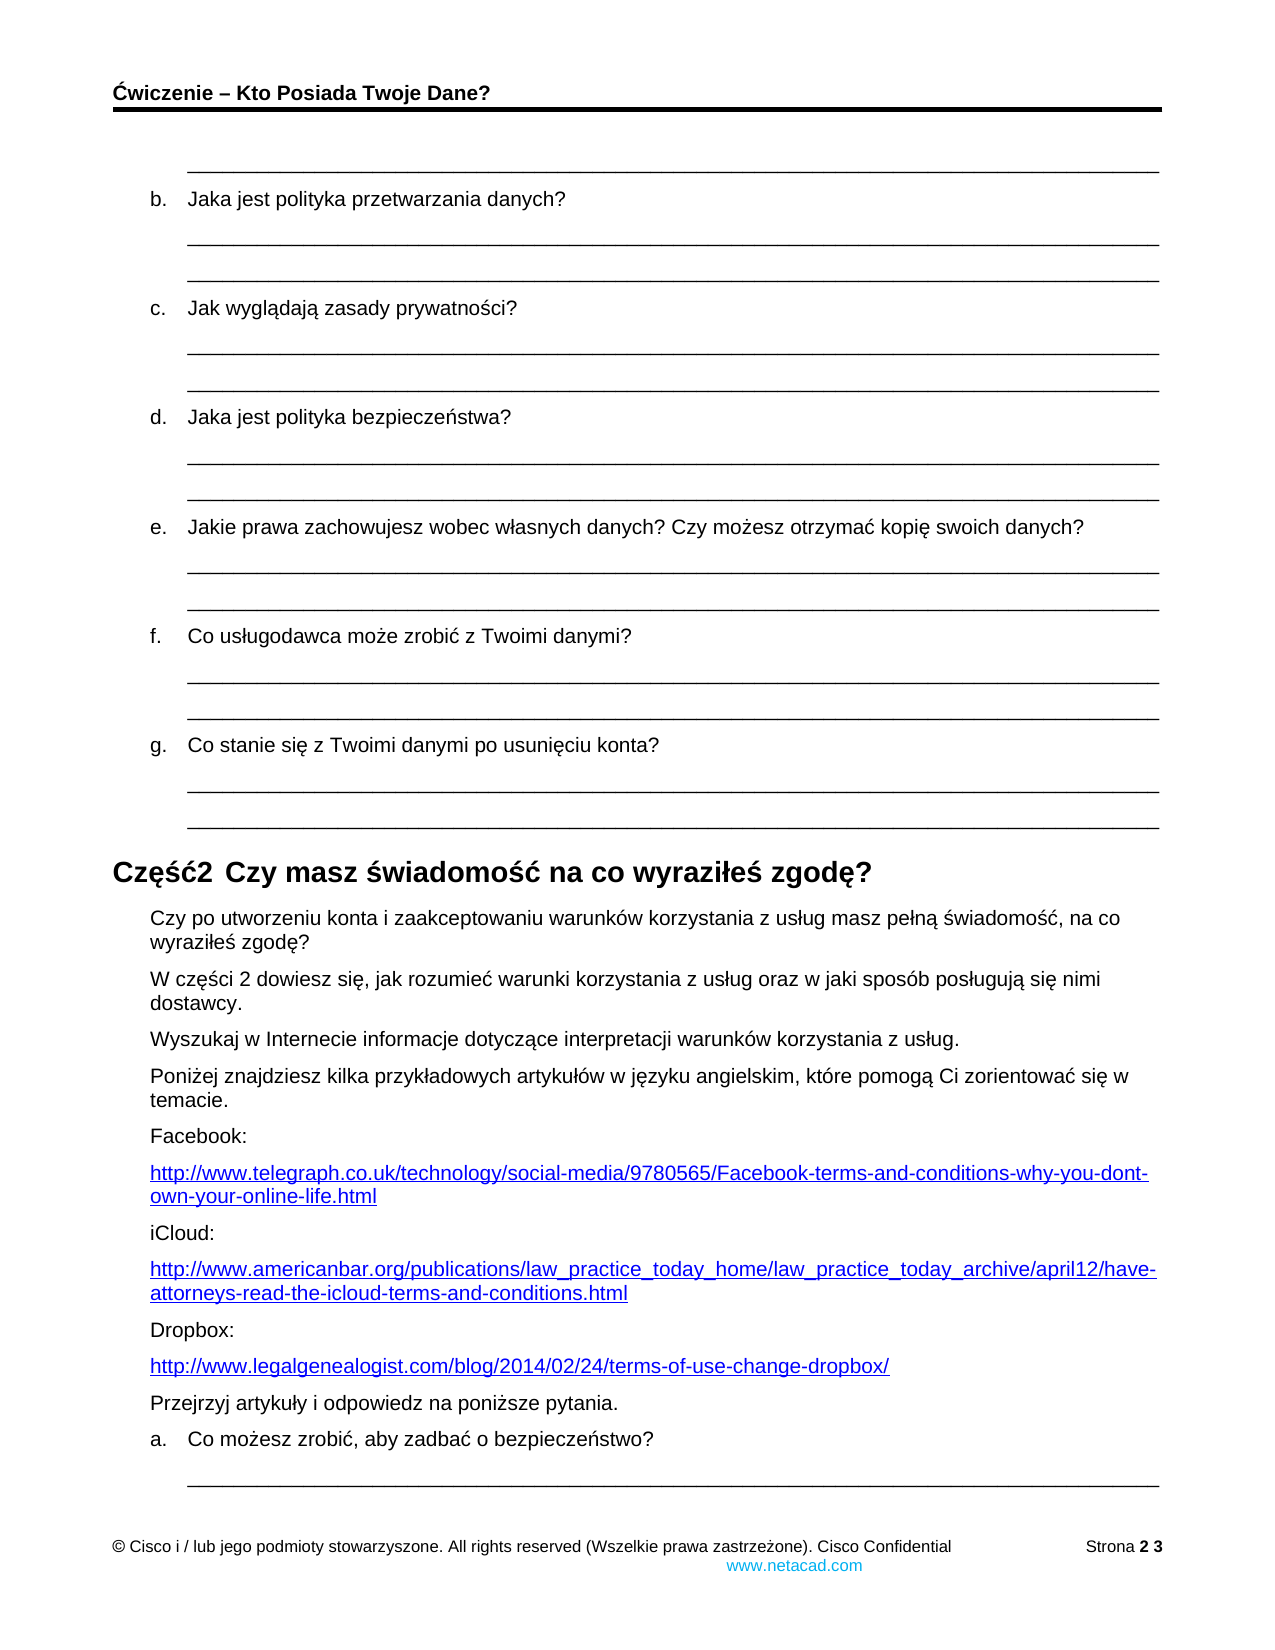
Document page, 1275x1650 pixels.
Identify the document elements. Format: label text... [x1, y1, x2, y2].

text ____________________________________________________________________________________ [187, 660, 1162, 684]
text ____________________________________________________________________________________ [187, 369, 1162, 393]
text Co usługodawca może zrobić z Twoimi danymi? [150, 624, 1162, 648]
text Co możesz zrobić, aby zadbać o bezpieczeństwo? [150, 1427, 1162, 1451]
text Jak wyglądają zasady prywatności? [150, 296, 1162, 320]
text ____________________________________________________________________________________ [187, 806, 1162, 830]
text iCloud: [150, 1221, 1162, 1245]
text Jakie prawa zachowujesz wobec własnych danych? Czy możesz otrzymać kopię swoich danych? [150, 514, 1162, 538]
text http://www.americanbar.org/publications/law_practice_today_home/law_practice_today_archive/april12/have-attorneys-read-the-icloud-terms-and-conditions.html [150, 1257, 1162, 1305]
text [187, 1463, 1162, 1487]
text W części 2 dowiesz się, jak rozumieć warunki korzystania z usług oraz w jaki sposób posługują się nimi dostawcy. [150, 967, 1162, 1014]
text Jaka jest polityka przetwarzania danych? [150, 186, 1162, 210]
text ____________________________________________________________________________________ [187, 259, 1162, 283]
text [187, 150, 1162, 174]
text Dropbox: [150, 1318, 1162, 1342]
text ____________________________________________________________________________________ [187, 442, 1162, 466]
text Co stanie się z Twoimi danymi po usunięciu konta? [150, 733, 1162, 757]
text ____________________________________________________________________________________ [187, 587, 1162, 611]
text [187, 223, 1162, 247]
text Jaka jest polityka bezpieczeństwa? [150, 405, 1162, 429]
text http://www.legalgenealogist.com/blog/2014/02/24/terms-of-use-change-dropbox/ [150, 1354, 1162, 1378]
text Przejrzyj artykuły i odpowiedz na poniższe pytania. [150, 1391, 1162, 1414]
text ____________________________________________________________________________________ [187, 551, 1162, 575]
text Poniżej znajdziesz kilka przykładowych artykułów w języku angielskim, które pomogą Ci zorientować się w temacie. [150, 1063, 1162, 1111]
text ____________________________________________________________________________________ [187, 697, 1162, 721]
text ____________________________________________________________________________________ [187, 478, 1162, 502]
text Czy po utworzeniu konta i zaakceptowaniu warunków korzystania z usług masz pełną świadomość, na co wyraziłeś zgodę? [150, 906, 1162, 954]
text Czy masz świadomość na co wyraziłeś zgodę? [112, 855, 1162, 889]
text Facebook: [150, 1124, 1162, 1148]
text http://www.telegraph.co.uk/technology/social-media/9780565/Facebook-terms-and-conditions-why-you-dont-own-your-online-life.html [150, 1160, 1162, 1208]
text Wyszukaj w Internecie informacje dotyczące interpretacji warunków korzystania z usług. [150, 1027, 1162, 1051]
text ____________________________________________________________________________________ [187, 332, 1162, 356]
text ____________________________________________________________________________________ [187, 770, 1162, 794]
